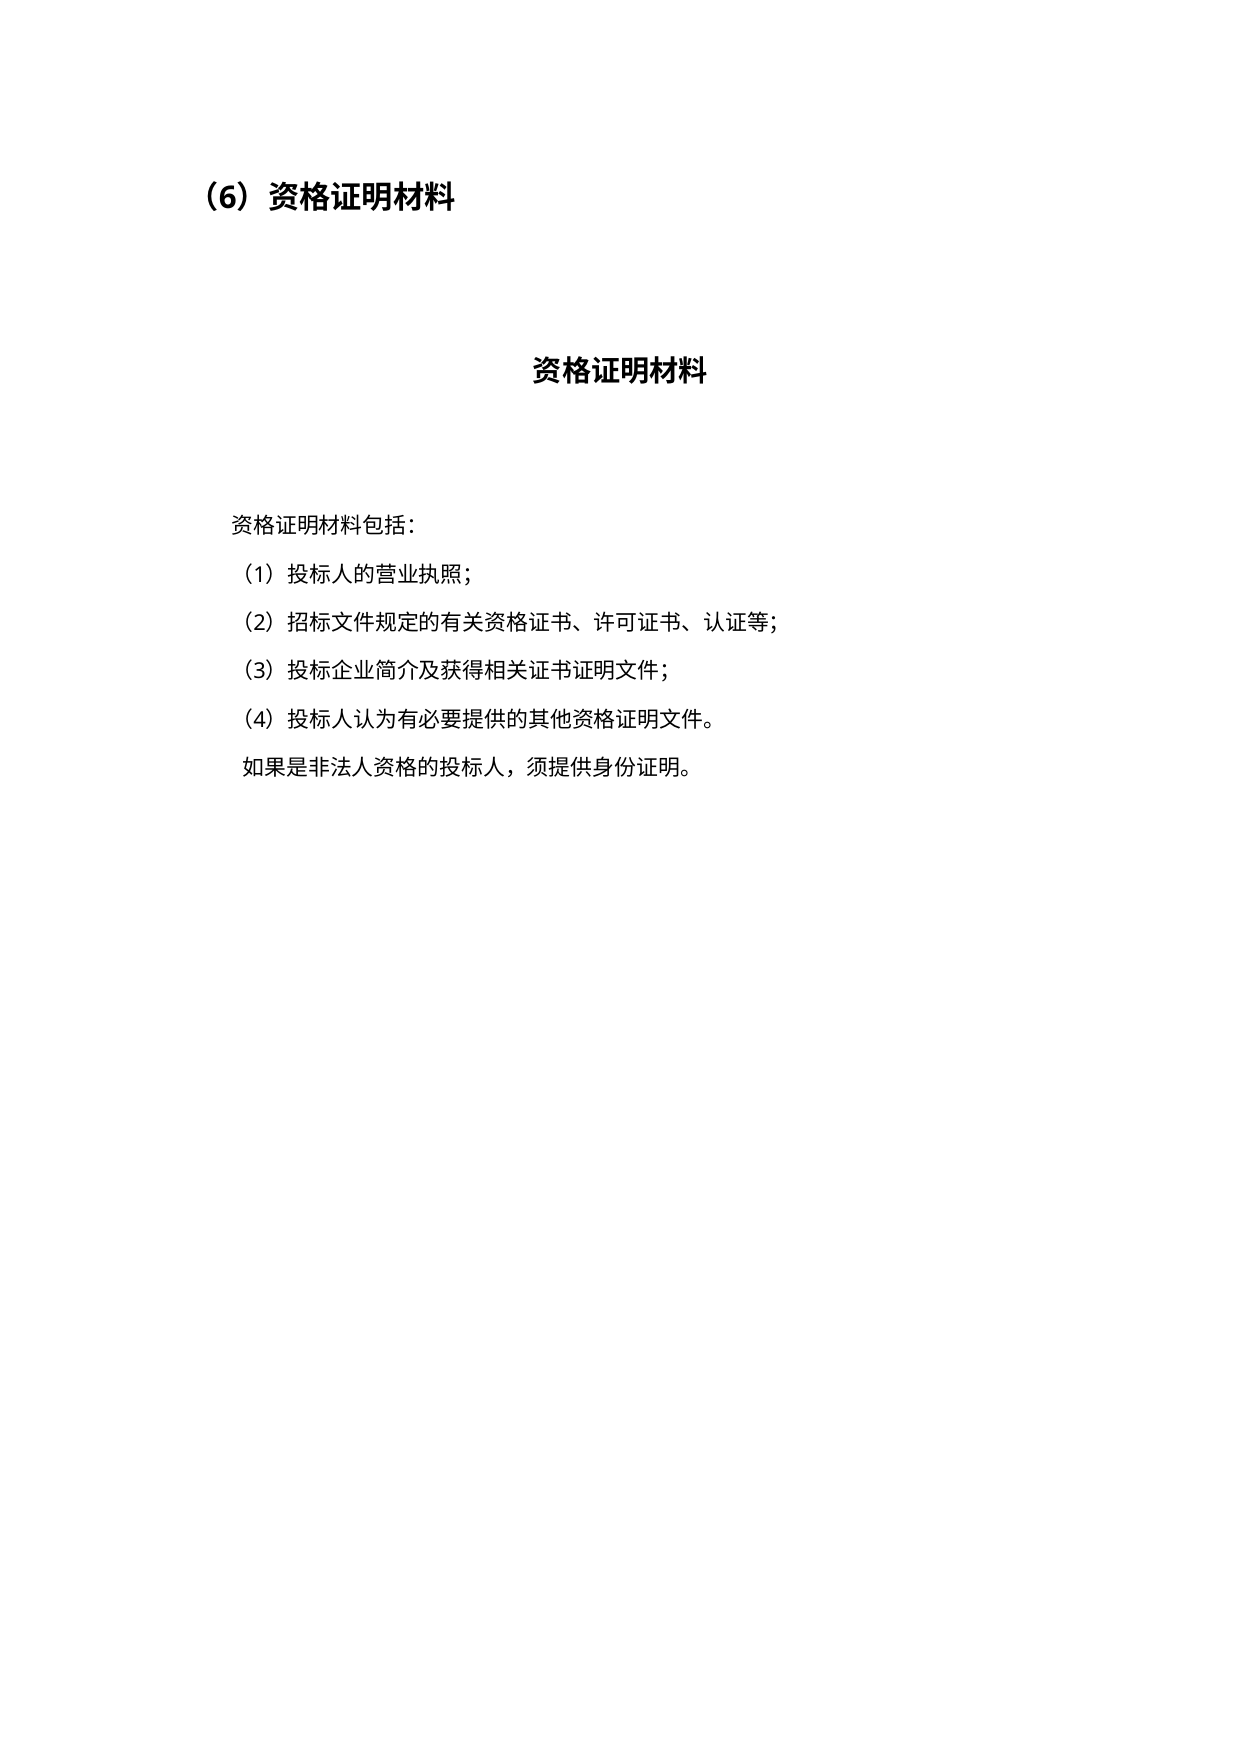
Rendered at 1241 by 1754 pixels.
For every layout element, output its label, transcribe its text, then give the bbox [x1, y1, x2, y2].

title （6）资格证明材料 [187, 162, 1053, 227]
text 资格证明材料 [187, 336, 1053, 401]
text （4）投标人认为有必要提供的其他资格证明文件。 [187, 701, 1053, 734]
text （3）投标企业简介及获得相关证书证明文件； [187, 653, 1053, 686]
text （2）招标文件规定的有关资格证书、许可证书、认证等； [187, 605, 1053, 637]
list 投标人的营业执照； [187, 556, 1053, 589]
text 如果是非法人资格的投标人，须提供身份证明。 [187, 750, 1053, 782]
text 资格证明材料包括： [187, 508, 1053, 541]
